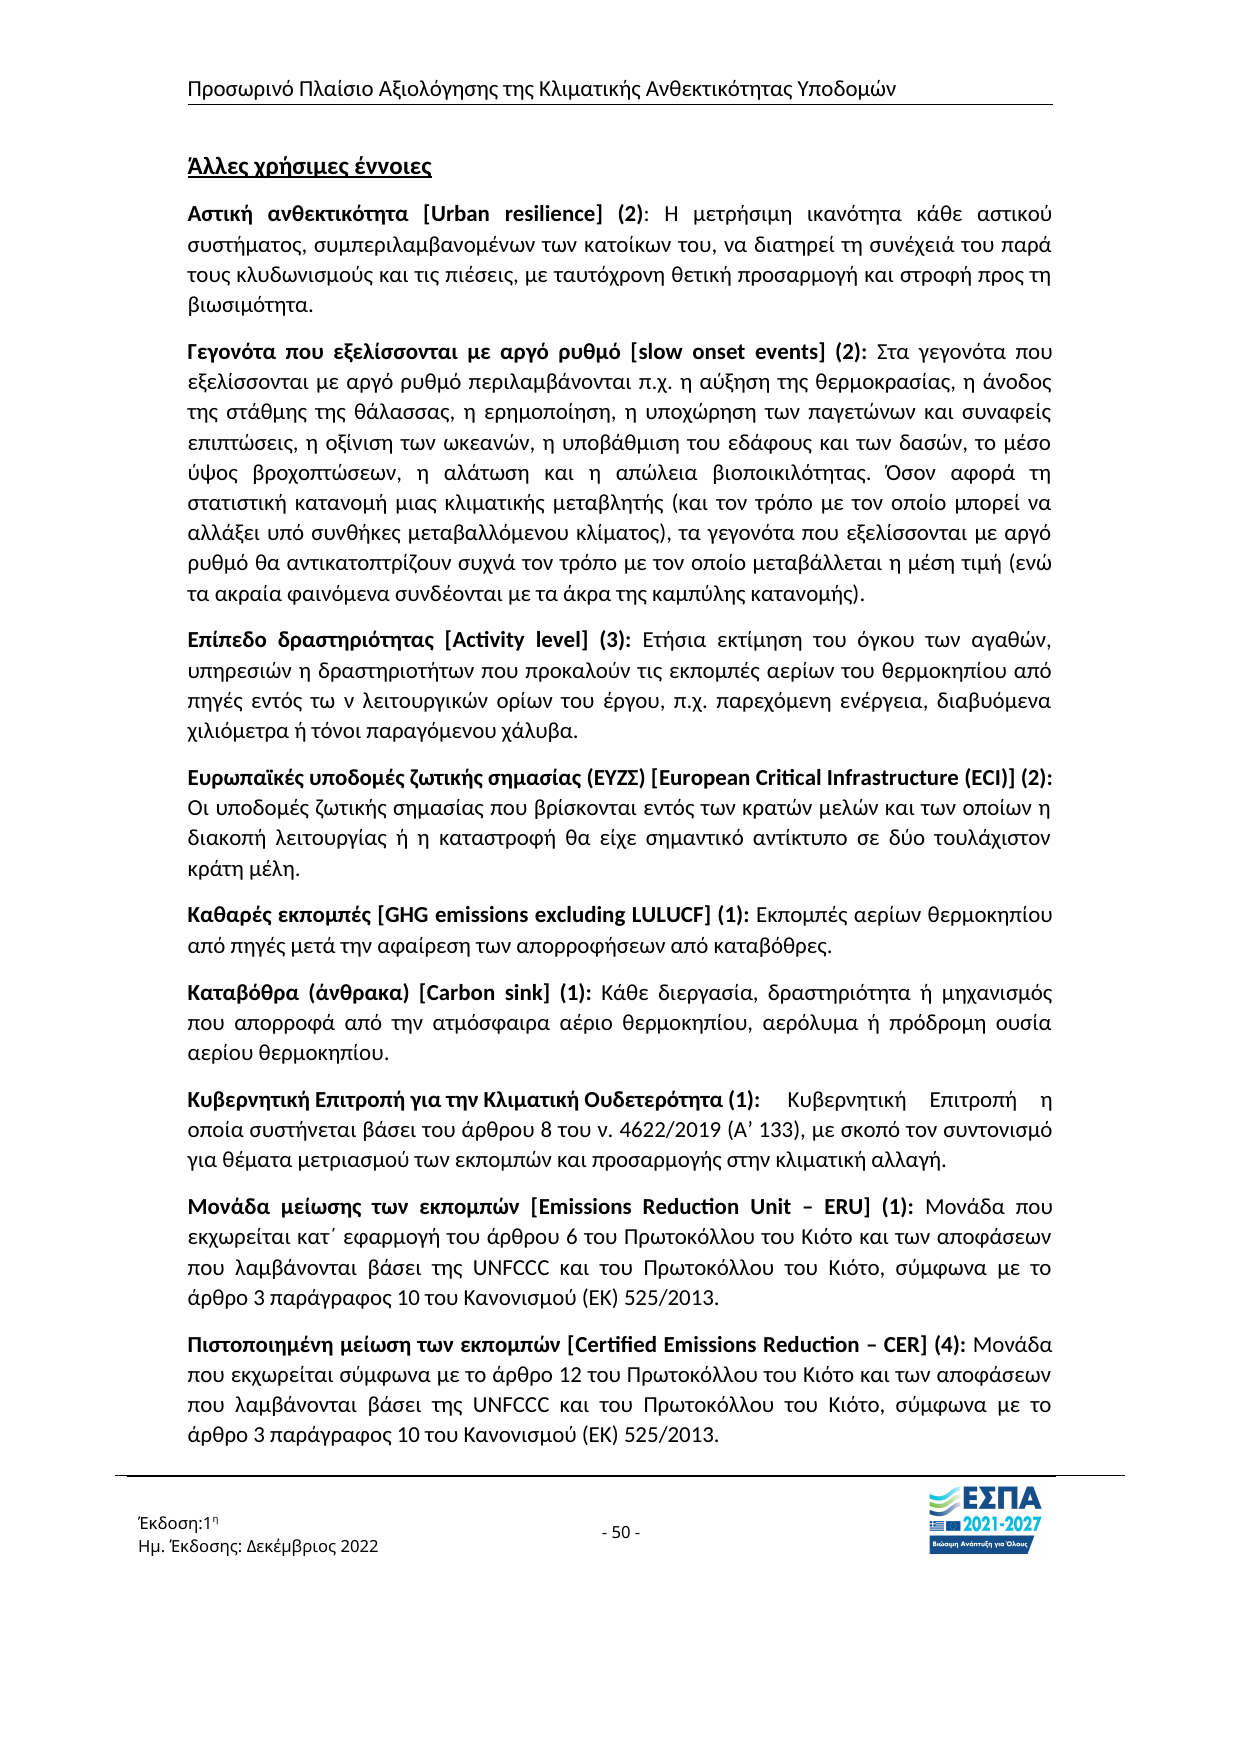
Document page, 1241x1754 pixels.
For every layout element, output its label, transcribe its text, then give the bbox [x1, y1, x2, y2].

text Κυβερνητική Επιτροπή για την Κλιματική Ουδετερότητα (1): Κυβερνητική Επιτροπή η οποία συστήνεται βάσει του άρθρου 8 του ν. 4622/2019 (Α’ 133), με σκοπό τον συντονισμό για θέματα μετριασμού των εκπομπών και προσαρμογής στην κλιματική αλλαγή. [187, 1085, 1053, 1173]
text Πιστοποιημένη μείωση των εκπομπών [Certified Emissions Reduction – CER] (4): Μονάδα που εκχωρείται σύμφωνα με το άρθρο 12 του Πρωτοκόλλου του Κιότο και των αποφάσεων που λαμβάνονται βάσει της UNFCCC και του Πρωτοκόλλου του Κιότο, σύμφωνα με το άρθρο 3 παράγραφος 10 του Κανονισμού (ΕΚ) 525/2013. [187, 1330, 1053, 1448]
text Καταβόθρα (άνθρακα) [Carbon sink] (1): Κάθε διεργασία, δραστηριότητα ή μηχανισμός που απορροφά από την ατμόσφαιρα αέριο θερμοκηπίου, αερόλυμα ή πρόδρομη ουσία αερίου θερμοκηπίου. [187, 978, 1053, 1066]
text Γεγονότα που εξελίσσονται με αργό ρυθμό [slow onset events] (2): Στα γεγονότα που εξελίσσονται με αργό ρυθμό περιλαμβάνονται π.χ. η αύξηση της θερμοκρασίας, η άνοδος της στάθμης της θάλασσας, η ερημοποίηση, η υποχώρηση των παγετώνων και συναφείς επιπτώσεις, η οξίνιση των ωκεανών, η υποβάθμιση του εδάφους και των δασών, το μέσο ύψος βροχοπτώσεων, η αλάτωση και η απώλεια βιοποικιλότητας. Όσον αφορά τη στατιστική κατανομή μιας κλιματικής μεταβλητής (και τον τρόπο με τον οποίο μπορεί να αλλάξει υπό συνθήκες μεταβαλλόμενου κλίματος), τα γεγονότα που εξελίσσονται με αργό ρυθμό θα αντικατοπτρίζουν συχνά τον τρόπο με τον οποίο μεταβάλλεται η μέση τιμή (ενώ τα ακραία φαινόμενα συνδέονται με τα άκρα της καμπύλης κατανομής). [187, 337, 1053, 607]
picture [923, 1482, 1045, 1558]
text Μονάδα μείωσης των εκπομπών [Emissions Reduction Unit – ERU] (1): Μονάδα που εκχωρείται κατ΄ εφαρμογή του άρθρου 6 του Πρωτοκόλλου του Κιότο και των αποφάσεων που λαμβάνονται βάσει της UNFCCC και του Πρωτοκόλλου του Κιότο, σύμφωνα με το άρθρο 3 παράγραφος 10 του Κανονισμού (ΕΚ) 525/2013. [187, 1192, 1053, 1311]
text Επίπεδο δραστηριότητας [Activity level] (3): Ετήσια εκτίμηση του όγκου των αγαθών, υπηρεσιών η δραστηριοτήτων που προκαλούν τις εκπομπές αερίων του θερμοκηπίου από πηγές εντός τω ν λειτουργικών ορίων του έργου, π.χ. παρεχόμενη ενέργεια, διαβυόμενα χιλιόμετρα ή τόνοι παραγόμενου χάλυβα. [187, 626, 1053, 744]
text Καθαρές εκπομπές [GHG emissions excluding LULUCF] (1): Εκπομπές αερίων θερμοκηπίου από πηγές μετά την αφαίρεση των απορροφήσεων από καταβόθρες. [187, 901, 1053, 959]
text Αστική ανθεκτικότητα [Urban resilience] (2): Η μετρήσιμη ικανότητα κάθε αστικού συστήματος, συμπεριλαμβανομένων των κατοίκων του, να διατηρεί τη συνέχειά του παρά τους κλυδωνισμούς και τις πιέσεις, με ταυτόχρονη θετική προσαρμογή και στροφή προς τη βιωσιμότητα. [187, 199, 1053, 318]
text Άλλες χρήσιμες έννοιες [187, 150, 1053, 181]
text Ευρωπαϊκές υποδομές ζωτικής σημασίας (ΕΥΖΣ) [European Critical Infrastructure (ECI)] (2): Οι υποδομές ζωτικής σημασίας που βρίσκονται εντός των κρατών μελών και των οποίων η διακοπή λειτουργίας ή η καταστροφή θα είχε σημαντικό αντίκτυπο σε δύο τουλάχιστον κράτη μέλη. [187, 763, 1053, 882]
